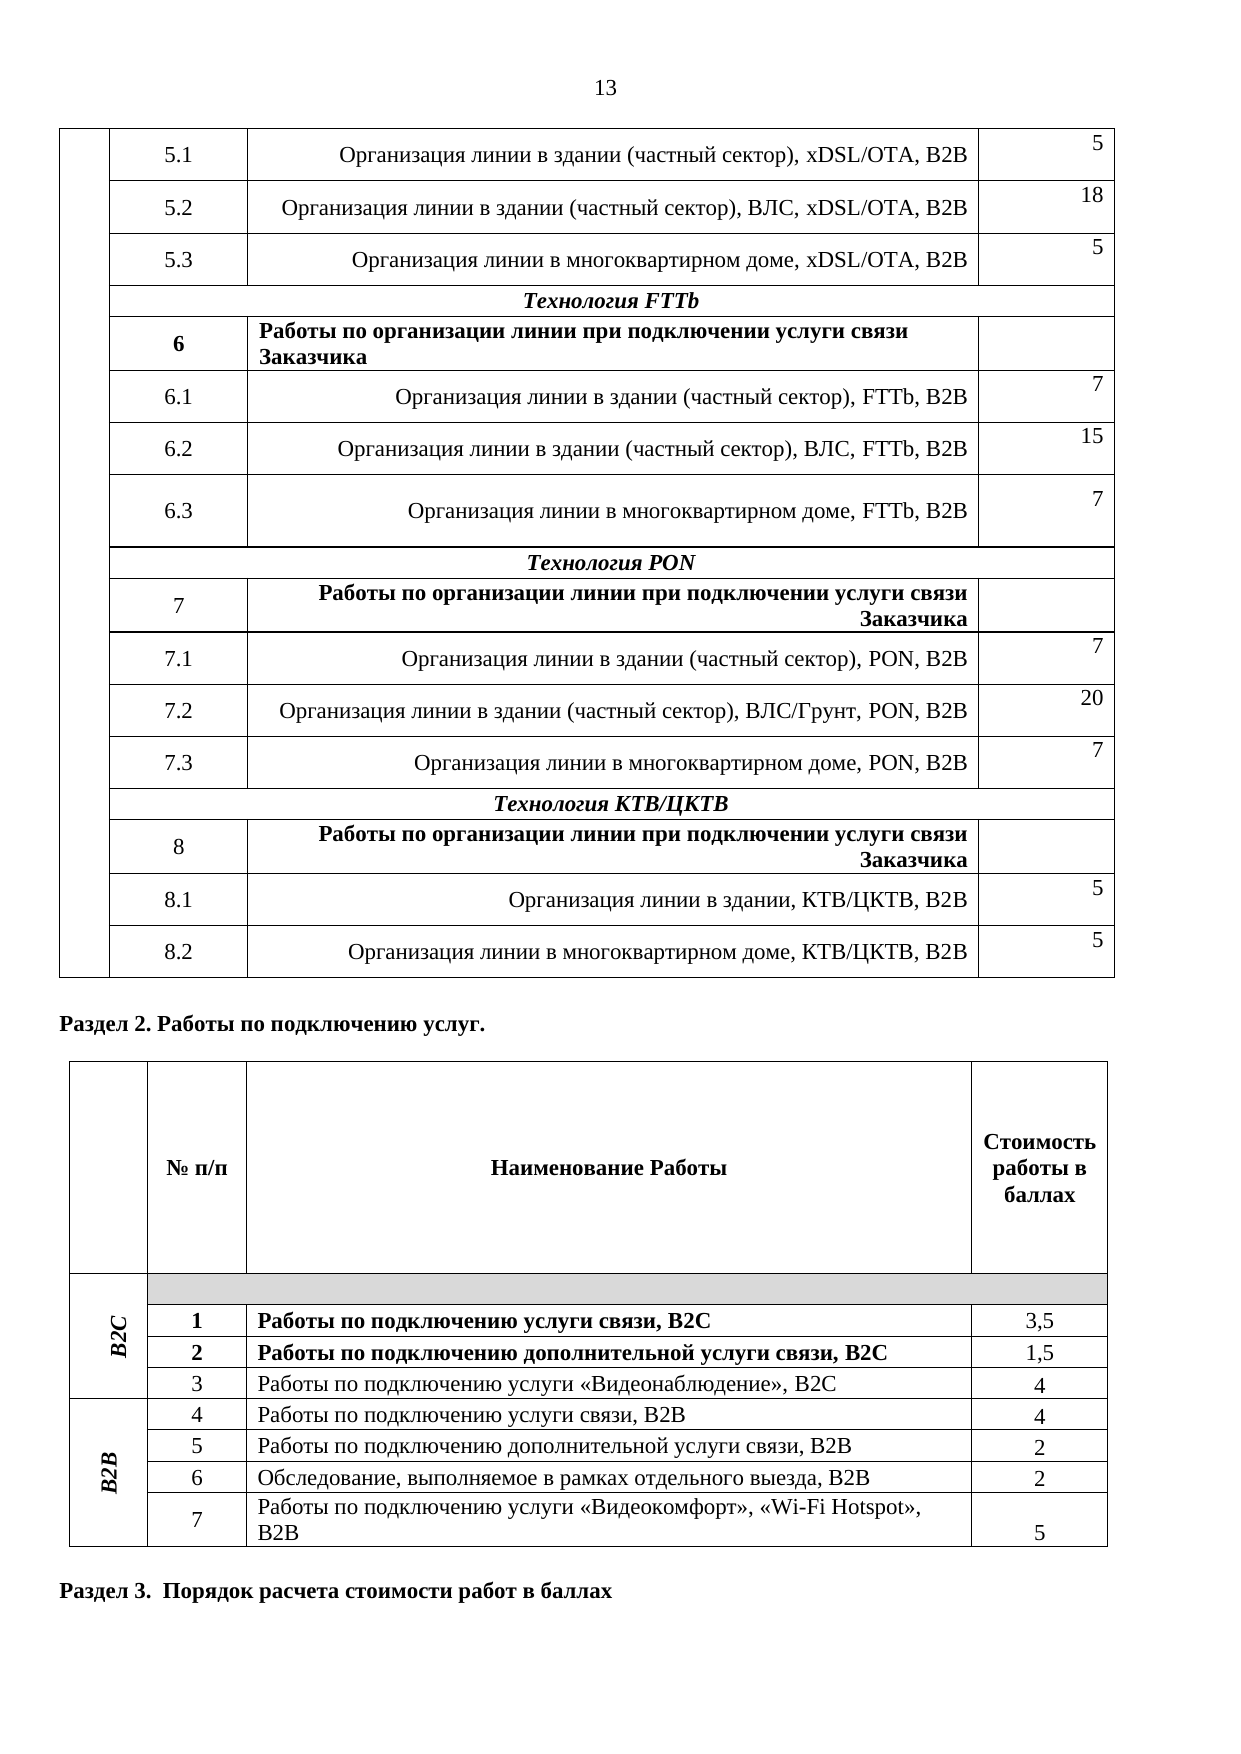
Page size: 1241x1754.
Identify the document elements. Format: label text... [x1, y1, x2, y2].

table_cell 5.1 [110, 129, 247, 180]
table_cell [979, 579, 1114, 631]
table_cell [979, 317, 1114, 369]
table_cell 6 [110, 317, 247, 369]
table_cell [979, 820, 1114, 873]
table_cell 6.1 [110, 371, 247, 422]
table_cell Работы по организации линии при подключении услуги связи Заказчика [248, 317, 978, 369]
table_cell В2С [70, 1274, 147, 1398]
table_cell 6 [148, 1462, 246, 1492]
table_cell 5 [972, 1493, 1107, 1546]
table_cell Технология КТВ/ЦКТВ [110, 789, 1114, 819]
table_cell 7 [979, 475, 1114, 546]
table_cell 5.3 [110, 234, 247, 284]
table_cell Организация линии в многоквартирном доме, PON, B2B [248, 737, 978, 788]
table_cell 7 [979, 737, 1114, 788]
table_cell 8.2 [110, 926, 247, 977]
table_cell 5 [979, 874, 1114, 925]
table_cell 7 [979, 633, 1114, 683]
table_cell Организация линии в многоквартирном доме, FTTb, B2B [248, 475, 978, 546]
table_cell Работы по организации линии при подключении услуги связи Заказчика [248, 820, 978, 873]
table_cell Работы по подключению дополнительной услуги связи, B2B [247, 1430, 971, 1461]
table_cell 8 [110, 820, 247, 873]
table_cell 7.3 [110, 737, 247, 788]
table_cell 15 [979, 423, 1114, 474]
table_cell 1 [148, 1305, 246, 1336]
text Раздел 3. Порядок расчета стоимости работ в баллах [59, 1577, 1152, 1603]
table_cell Работы по подключению услуги «Видеонаблюдение», B2С [247, 1368, 971, 1398]
table_cell Организация линии в здании (частный сектор), PON, B2B [248, 633, 978, 683]
table_header Наименование Работы [247, 1062, 971, 1273]
table_cell Организация линии в здании (частный сектор), ВЛС/Грунт, PON, B2B [248, 685, 978, 736]
table_cell 20 [979, 685, 1114, 736]
table_cell 5 [979, 926, 1114, 977]
table_cell 3 [148, 1368, 246, 1398]
table_cell 4 [972, 1399, 1107, 1429]
table_cell 5 [148, 1430, 246, 1461]
table_cell Организация линии в многоквартирном доме, xDSL/ОТА, B2B [248, 234, 978, 284]
table_cell Технология FTTb [110, 286, 1114, 316]
table_cell Технология PON [110, 548, 1114, 578]
table_cell B2B [70, 1399, 147, 1546]
table_cell Организация линии в здании (частный сектор), FTTb, B2B [248, 371, 978, 422]
text Раздел 2. Работы по подключению услуг. [59, 1010, 1152, 1036]
table_cell 7.2 [110, 685, 247, 736]
table_cell 7 [148, 1493, 246, 1546]
table_cell 5.2 [110, 181, 247, 232]
table_cell Работы по подключению услуги связи, B2C [247, 1305, 971, 1336]
table_cell 6.2 [110, 423, 247, 474]
table_cell 1,5 [972, 1337, 1107, 1367]
table_cell Работы по подключению дополнительной услуги связи, B2C [247, 1337, 971, 1367]
table_cell Организация линии в здании (частный сектор), ВЛС, xDSL/ОТА, B2B [248, 181, 978, 232]
table_cell 7 [110, 579, 247, 631]
table_cell Организация линии в здании, КТВ/ЦКТВ, B2B [248, 874, 978, 925]
table_cell Работы по подключению услуги «Видеокомфорт», «Wi-Fi Hotspot», B2B [247, 1493, 971, 1546]
table_cell 2 [148, 1337, 246, 1367]
table_header [70, 1062, 147, 1273]
table_cell 6.3 [110, 475, 247, 546]
table_cell Организация линии в здании (частный сектор), ВЛС, FTTb, B2B [248, 423, 978, 474]
table_cell 7 [979, 371, 1114, 422]
table_cell 2 [972, 1462, 1107, 1492]
table_cell 3,5 [972, 1305, 1107, 1336]
table_cell Обследование, выполняемое в рамках отдельного выезда, B2B [247, 1462, 971, 1492]
table_cell [148, 1274, 1107, 1304]
table_cell 5 [979, 129, 1114, 180]
table_cell 7.1 [110, 633, 247, 683]
table_cell 8.1 [110, 874, 247, 925]
table_cell 4 [148, 1399, 246, 1429]
table_cell Работы по организации линии при подключении услуги связи Заказчика [248, 579, 978, 631]
table_cell 4 [972, 1368, 1107, 1398]
table_cell 18 [979, 181, 1114, 232]
table_cell Организация линии в многоквартирном доме, КТВ/ЦКТВ, B2B [248, 926, 978, 977]
table_cell Организация линии в здании (частный сектор), xDSL/ОТА, B2B [248, 129, 978, 180]
table_header Стоимость работы в баллах [972, 1062, 1107, 1273]
table_cell 5 [979, 234, 1114, 284]
table_header № п/п [148, 1062, 246, 1273]
table_cell 2 [972, 1430, 1107, 1461]
table_cell Работы по подключению услуги связи, B2B [247, 1399, 971, 1429]
